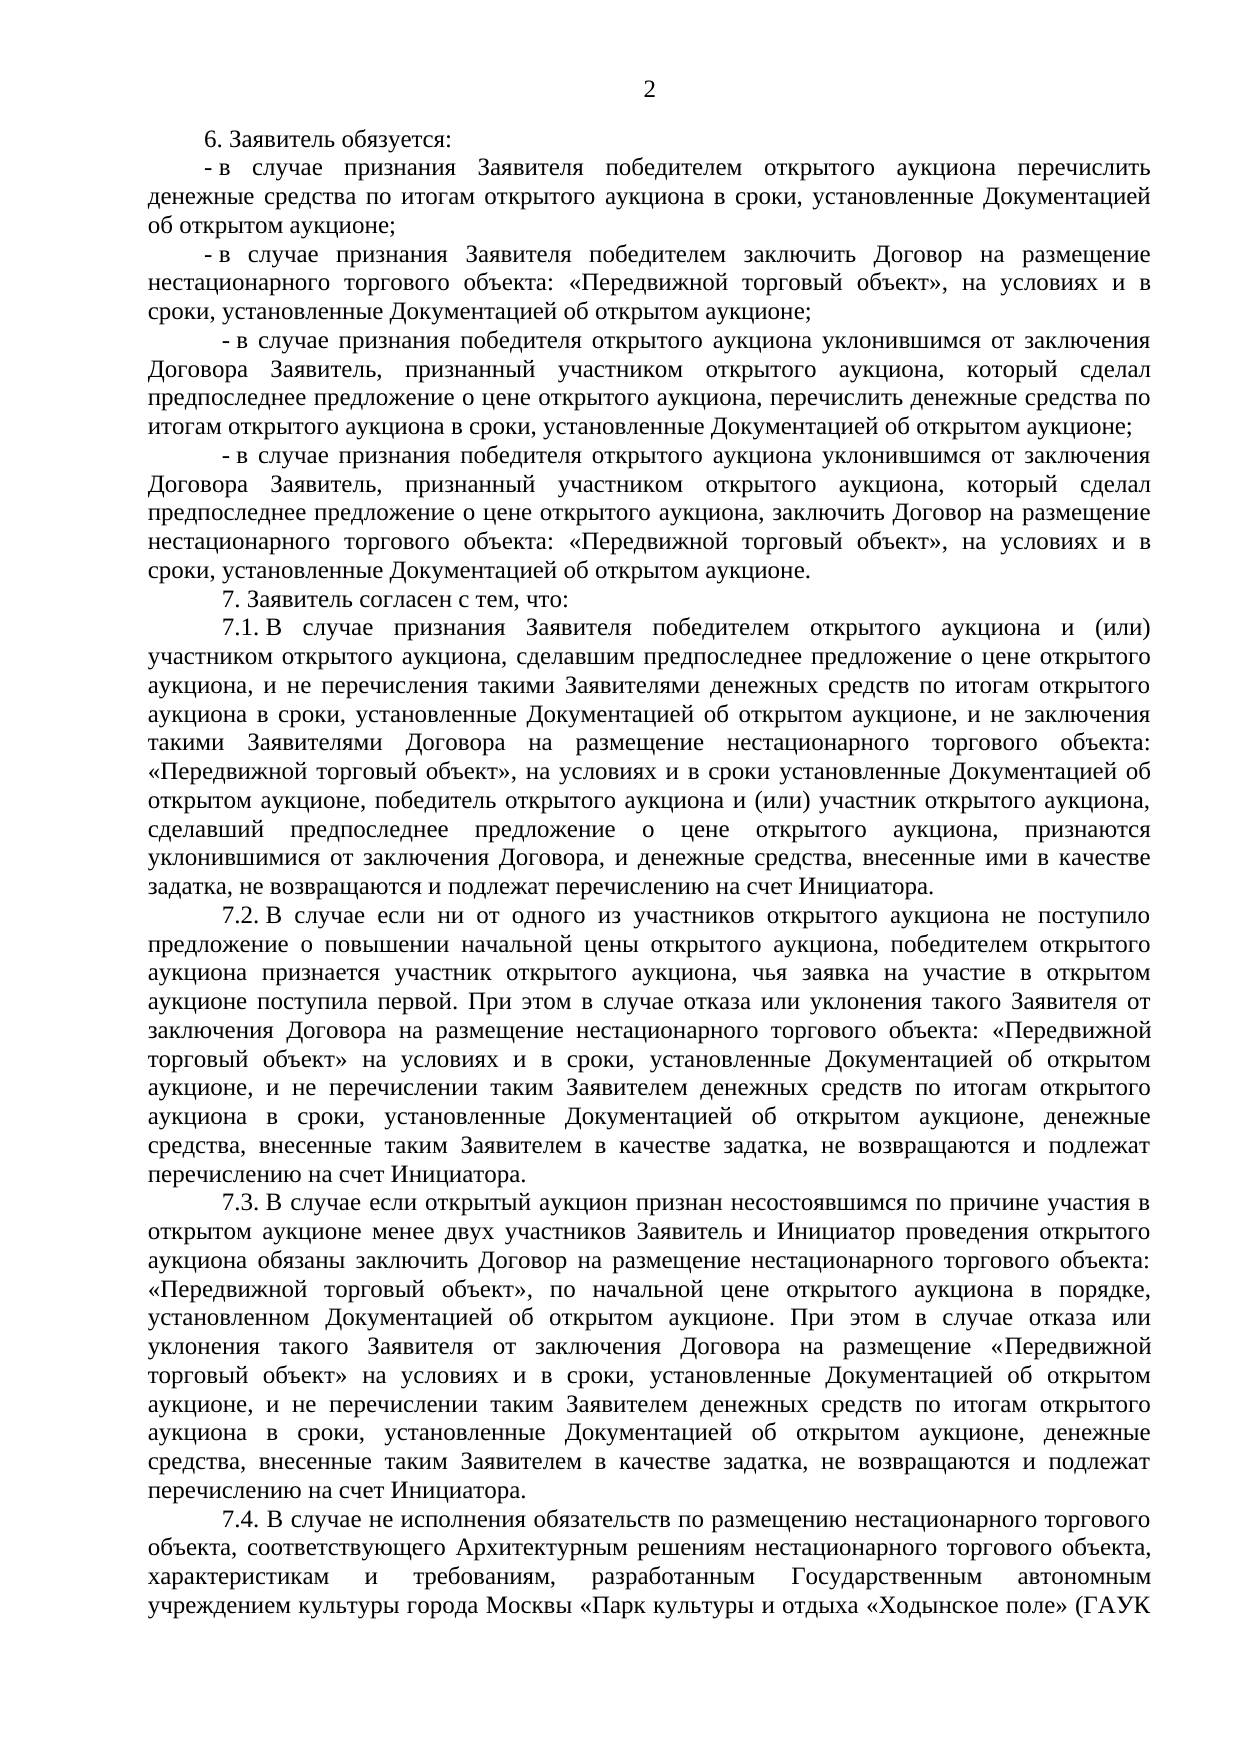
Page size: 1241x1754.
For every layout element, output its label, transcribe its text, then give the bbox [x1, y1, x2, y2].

text 7. Заявитель согласен с тем, что: [148, 584, 1152, 612]
text 7.2. В случае если ни от одного из участников открытого аукциона не поступило предложение о повышении начальной цены открытого аукциона, победителем открытого аукциона признается участник открытого аукциона, чья заявка на участие в открытом аукционе поступила первой. При этом в случае отказа или уклонения такого Заявителя от заключения Договора на размещение нестационарного торгового объекта: «Передвижной торговый объект» на условиях и в сроки, установленные Документацией об открытом аукционе, и не перечислении таким Заявителем денежных средств по итогам открытого аукциона в сроки, установленные Документацией об открытом аукционе, денежные средства, внесенные таким Заявителем в качестве задатка, не возвращаются и подлежат перечислению на счет Инициатора. [148, 900, 1152, 1187]
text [148, 1504, 1152, 1619]
text - в случае признания Заявителя победителем открытого аукциона перечислить денежные средства по итогам открытого аукциона в сроки, установленные Документацией об открытом аукционе; [148, 152, 1152, 239]
text 7.1. В случае признания Заявителя победителем открытого аукциона и (или) участником открытого аукциона, сделавшим предпоследнее предложение о цене открытого аукциона, и не перечисления такими Заявителями денежных средств по итогам открытого аукциона в сроки, установленные Документацией об открытом аукционе, и не заключения такими Заявителями Договора на размещение нестационарного торгового объекта: «Передвижной торговый объект», на условиях и в сроки установленные Документацией об открытом аукционе, победитель открытого аукциона и (или) участник открытого аукциона, сделавший предпоследнее предложение о цене открытого аукциона, признаются уклонившимися от заключения Договора, и денежные средства, внесенные ими в качестве задатка, не возвращаются и подлежат перечислению на счет Инициатора. [148, 612, 1152, 900]
text 7.3. В случае если открытый аукцион признан несостоявшимся по причине участия в открытом аукционе менее двух участников Заявитель и Инициатор проведения открытого аукциона обязаны заключить Договор на размещение нестационарного торгового объекта: «Передвижной торговый объект», по начальной цене открытого аукциона в порядке, установленном Документацией об открытом аукционе. При этом в случае отказа или уклонения такого Заявителя от заключения Договора на размещение «Передвижной торговый объект» на условиях и в сроки, установленные Документацией об открытом аукционе, и не перечислении таким Заявителем денежных средств по итогам открытого аукциона в сроки, установленные Документацией об открытом аукционе, денежные средства, внесенные таким Заявителем в качестве задатка, не возвращаются и подлежат перечислению на счет Инициатора. [148, 1187, 1152, 1504]
text - в случае признания победителя открытого аукциона уклонившимся от заключения Договора Заявитель, признанный участником открытого аукциона, который сделал предпоследнее предложение о цене открытого аукциона, перечислить денежные средства по итогам открытого аукциона в сроки, установленные Документацией об открытом аукционе; [148, 325, 1152, 440]
text 6. Заявитель обязуется: [148, 124, 1152, 152]
text - в случае признания победителя открытого аукциона уклонившимся от заключения Договора Заявитель, признанный участником открытого аукциона, который сделал предпоследнее предложение о цене открытого аукциона, заключить Договор на размещение нестационарного торгового объекта: «Передвижной торговый объект», на условиях и в сроки, установленные Документацией об открытом аукционе. [148, 440, 1152, 584]
text - в случае признания Заявителя победителем заключить Договор на размещение нестационарного торгового объекта: «Передвижной торговый объект», на условиях и в сроки, установленные Документацией об открытом аукционе; [148, 239, 1152, 325]
